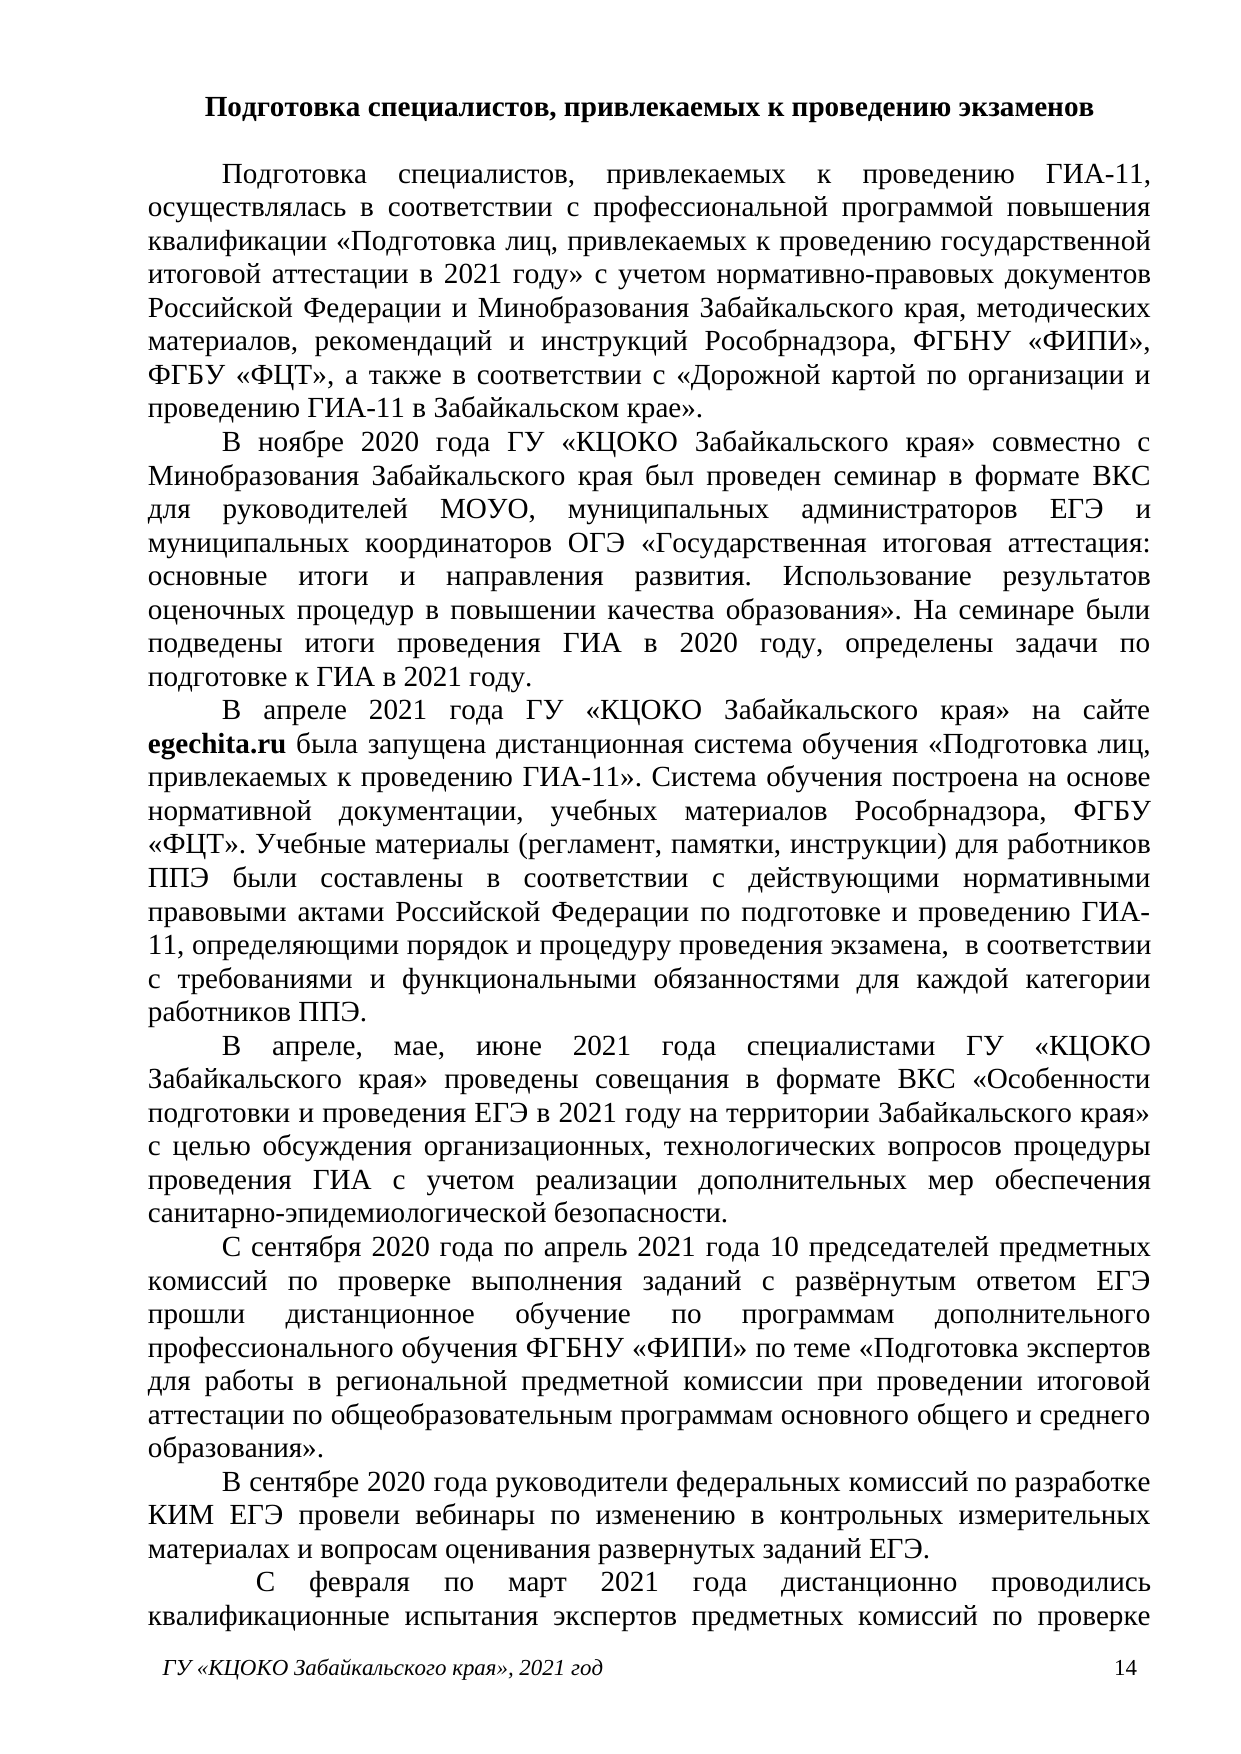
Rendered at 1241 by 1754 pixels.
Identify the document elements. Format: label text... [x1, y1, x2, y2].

text Подготовка специалистов, привлекаемых к проведению ГИА-11, осуществлялась в соответствии с профессиональной программой повышения квалификации «Подготовка лиц, привлекаемых к проведению государственной итоговой аттестации в 2021 году» с учетом нормативно-правовых документов Российской Федерации и Минобразования Забайкальского края, методических материалов, рекомендаций и инструкций Рособрнадзора, ФГБНУ «ФИПИ», ФГБУ «ФЦТ», а также в соответствии с «Дорожной картой по организации и проведению ГИА-11 в Забайкальском крае». [148, 156, 1152, 424]
text В апреле 2021 года ГУ «КЦОКО Забайкальского края» на сайте egechita.ru была запущена дистанционная система обучения «Подготовка лиц, привлекаемых к проведению ГИА-11». Система обучения построена на основе нормативной документации, учебных материалов Рособрнадзора, ФГБУ «ФЦТ». Учебные материалы (регламент, памятки, инструкции) для работников ППЭ были составлены в соответствии с действующими нормативными правовыми актами Российской Федерации по подготовке и проведению ГИА-11, определяющими порядок и процедуру проведения экзамена, в соответствии с требованиями и функциональными обязанностями для каждой категории работников ППЭ. [148, 692, 1152, 1028]
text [148, 1564, 1152, 1632]
text В ноябре 2020 года ГУ «КЦОКО Забайкальского края» совместно с Минобразования Забайкальского края был проведен семинар в формате ВКС для руководителей МОУО, муниципальных администраторов ЕГЭ и муниципальных координаторов ОГЭ «Государственная итоговая аттестация: основные итоги и направления развития. Использование результатов оценочных процедур в повышении качества образования». На семинаре были подведены итоги проведения ГИА в 2020 году, определены задачи по подготовке к ГИА в 2021 году. [148, 424, 1152, 692]
text С сентября 2020 года по апрель 2021 года 10 председателей предметных комиссий по проверке выполнения заданий с развёрнутым ответом ЕГЭ прошли дистанционное обучение по программам дополнительного профессионального обучения ФГБНУ «ФИПИ» по теме «Подготовка экспертов для работы в региональной предметной комиссии при проведении итоговой аттестации по общеобразовательным программам основного общего и среднего образования». [148, 1229, 1152, 1464]
text В апреле, мае, июне 2021 года специалистами ГУ «КЦОКО Забайкальского края» проведены совещания в формате ВКС «Особенности подготовки и проведения ЕГЭ в 2021 году на территории Забайкальского края» с целью обсуждения организационных, технологических вопросов процедуры проведения ГИА с учетом реализации дополнительных мер обеспечения санитарно-эпидемиологической безопасности. [148, 1028, 1152, 1229]
text В сентябре 2020 года руководители федеральных комиссий по разработке КИМ ЕГЭ провели вебинары по изменению в контрольных измерительных материалах и вопросам оценивания развернутых заданий ЕГЭ. [148, 1464, 1152, 1564]
subtitle Подготовка специалистов, привлекаемых к проведению экзаменов [148, 89, 1152, 122]
